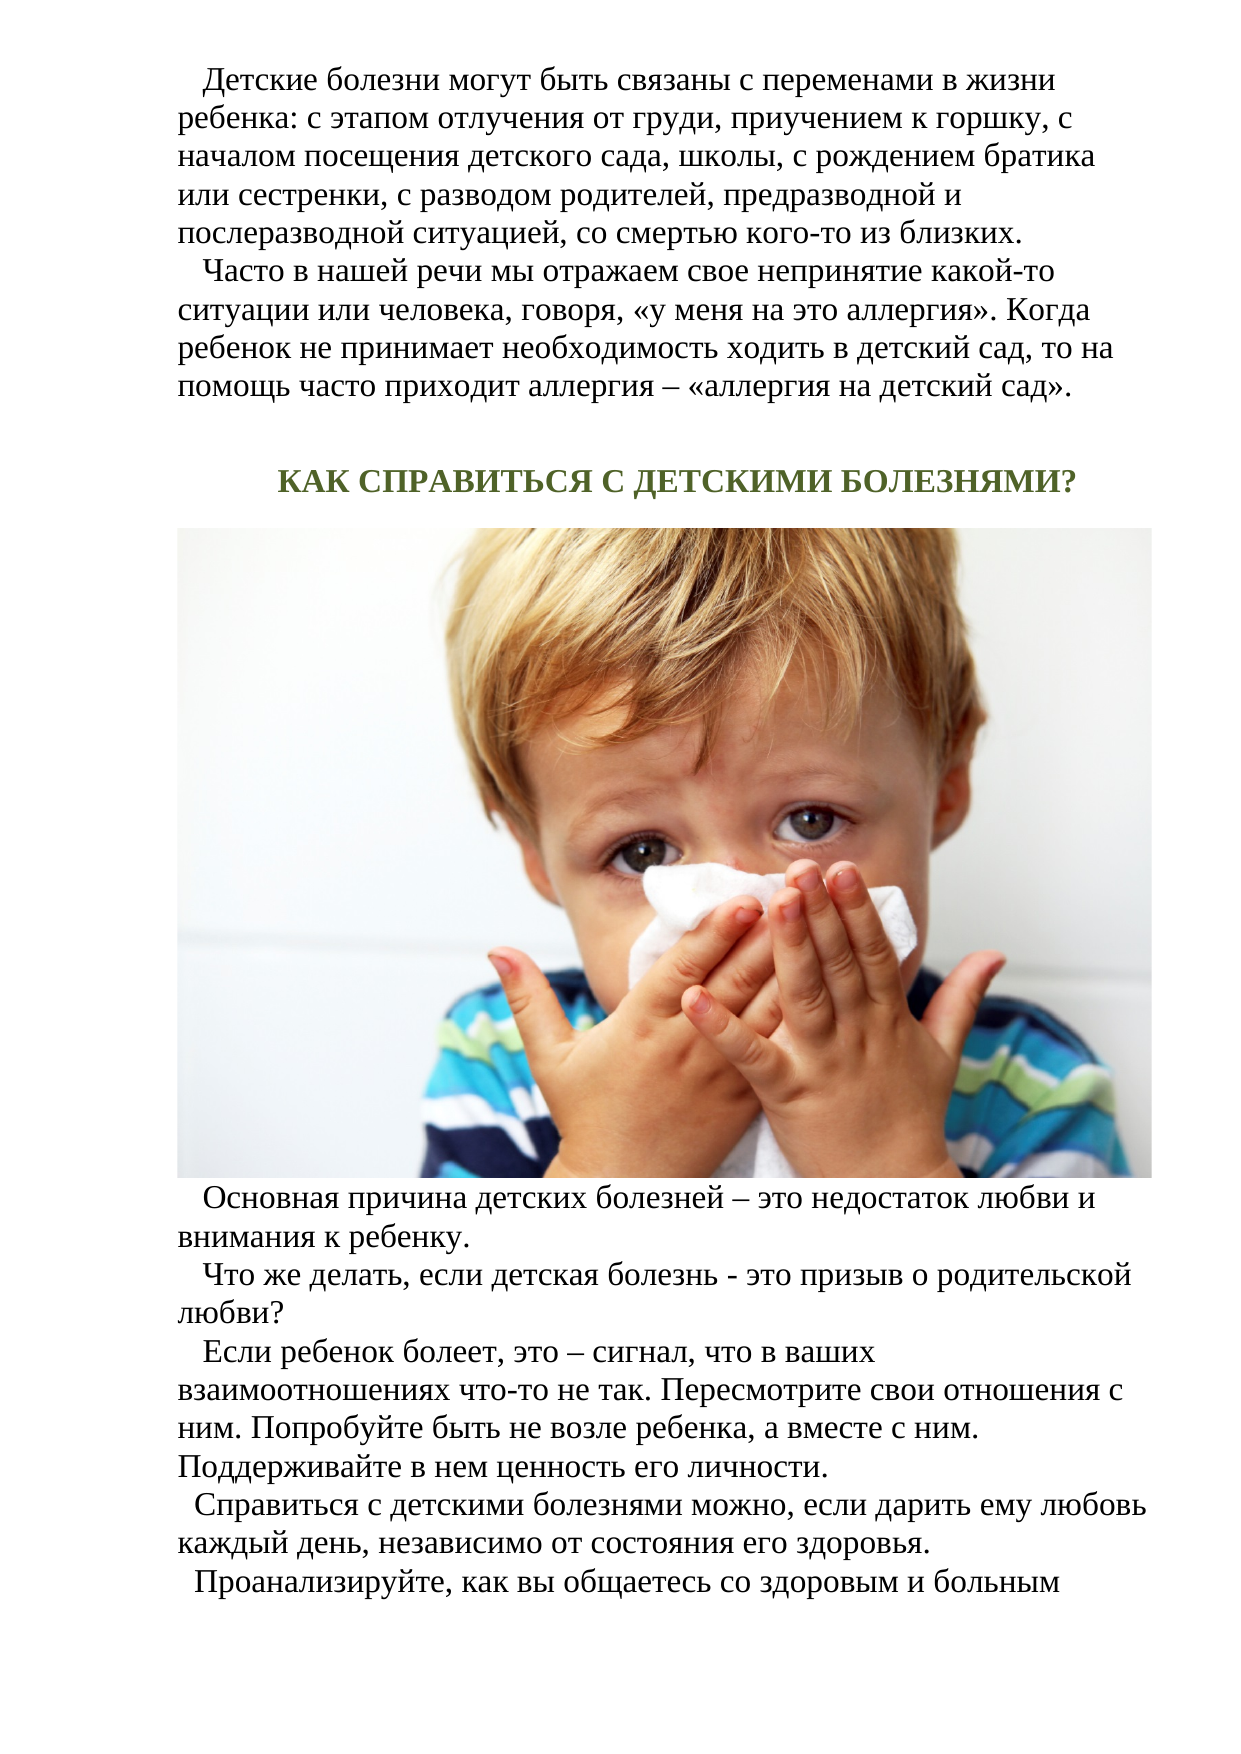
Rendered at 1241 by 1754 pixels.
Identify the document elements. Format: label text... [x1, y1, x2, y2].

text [177, 59, 1152, 432]
text КАК СПРАВИТЬСЯ С ДЕТСКИМИ БОЛЕЗНЯМИ? [177, 461, 1152, 499]
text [177, 1178, 1152, 1599]
picture [177, 528, 1152, 1178]
